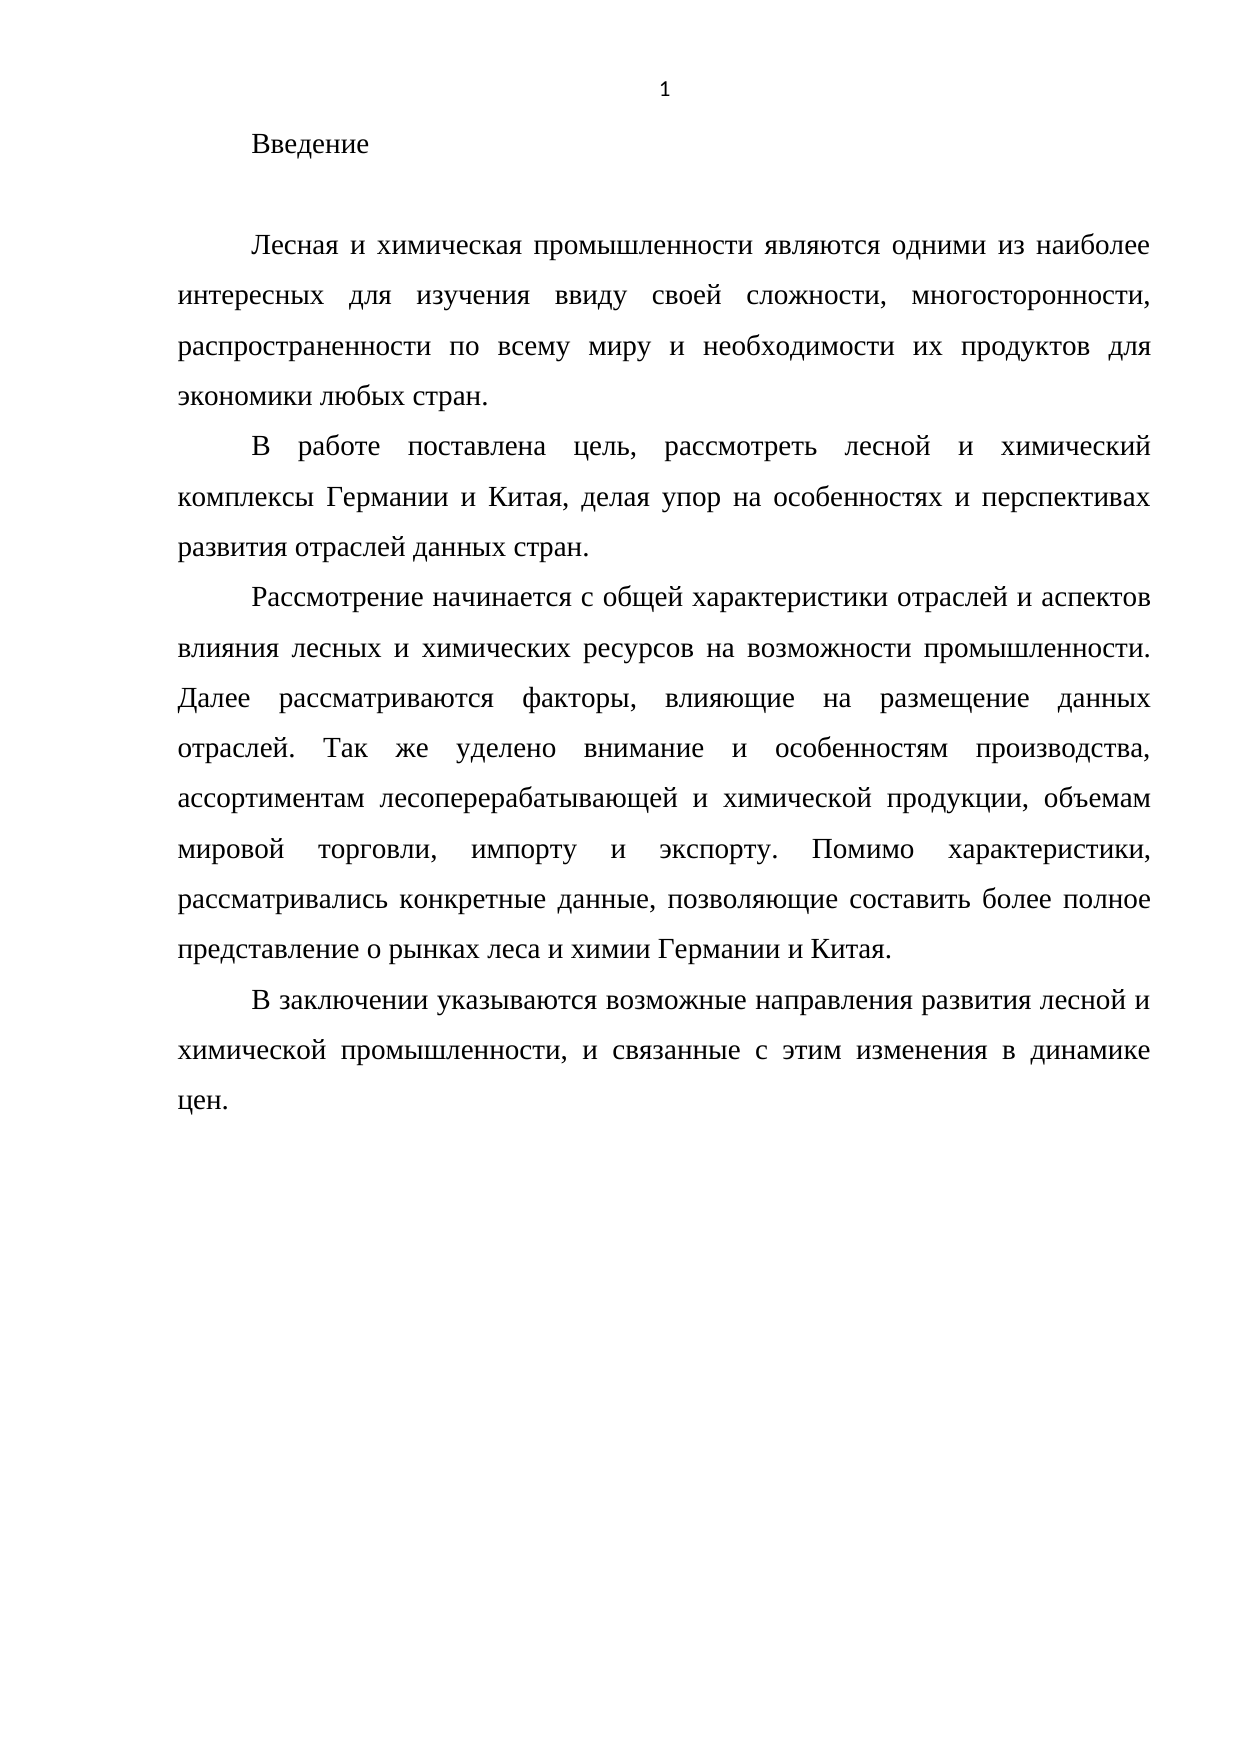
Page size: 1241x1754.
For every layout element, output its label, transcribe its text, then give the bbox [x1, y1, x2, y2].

list Рассмотрение начинается с общей характеристики отраслей и аспектов влияния лесных и химических ресурсов на возможности промышленности. Далее рассматриваются факторы, влияющие на размещение данных отраслей. Так же уделено внимание и особенностям производства, ассортиментам лесоперерабатывающей и химической продукции, объемам мировой торговли, импорту и экспорту. Помимо характеристики, рассматривались конкретные данные, позволяющие составить более полное представление о рынках леса и химии Германии и Китая. [177, 579, 1152, 965]
list В работе поставлена цель, рассмотреть лесной и химический комплексы Германии и Китая, делая упор на особенностях и перспективах развития отраслей данных стран. [177, 428, 1152, 563]
list Введение [177, 127, 1152, 160]
list Лесная и химическая промышленности являются одними из наиболее интересных для изучения ввиду своей сложности, многосторонности, распространенности по всему миру и необходимости их продуктов для экономики любых стран. [177, 227, 1152, 412]
list В заключении указываются возможные направления развития лесной и химической промышленности, и связанные с этим изменения в динамике цен. [177, 982, 1152, 1116]
